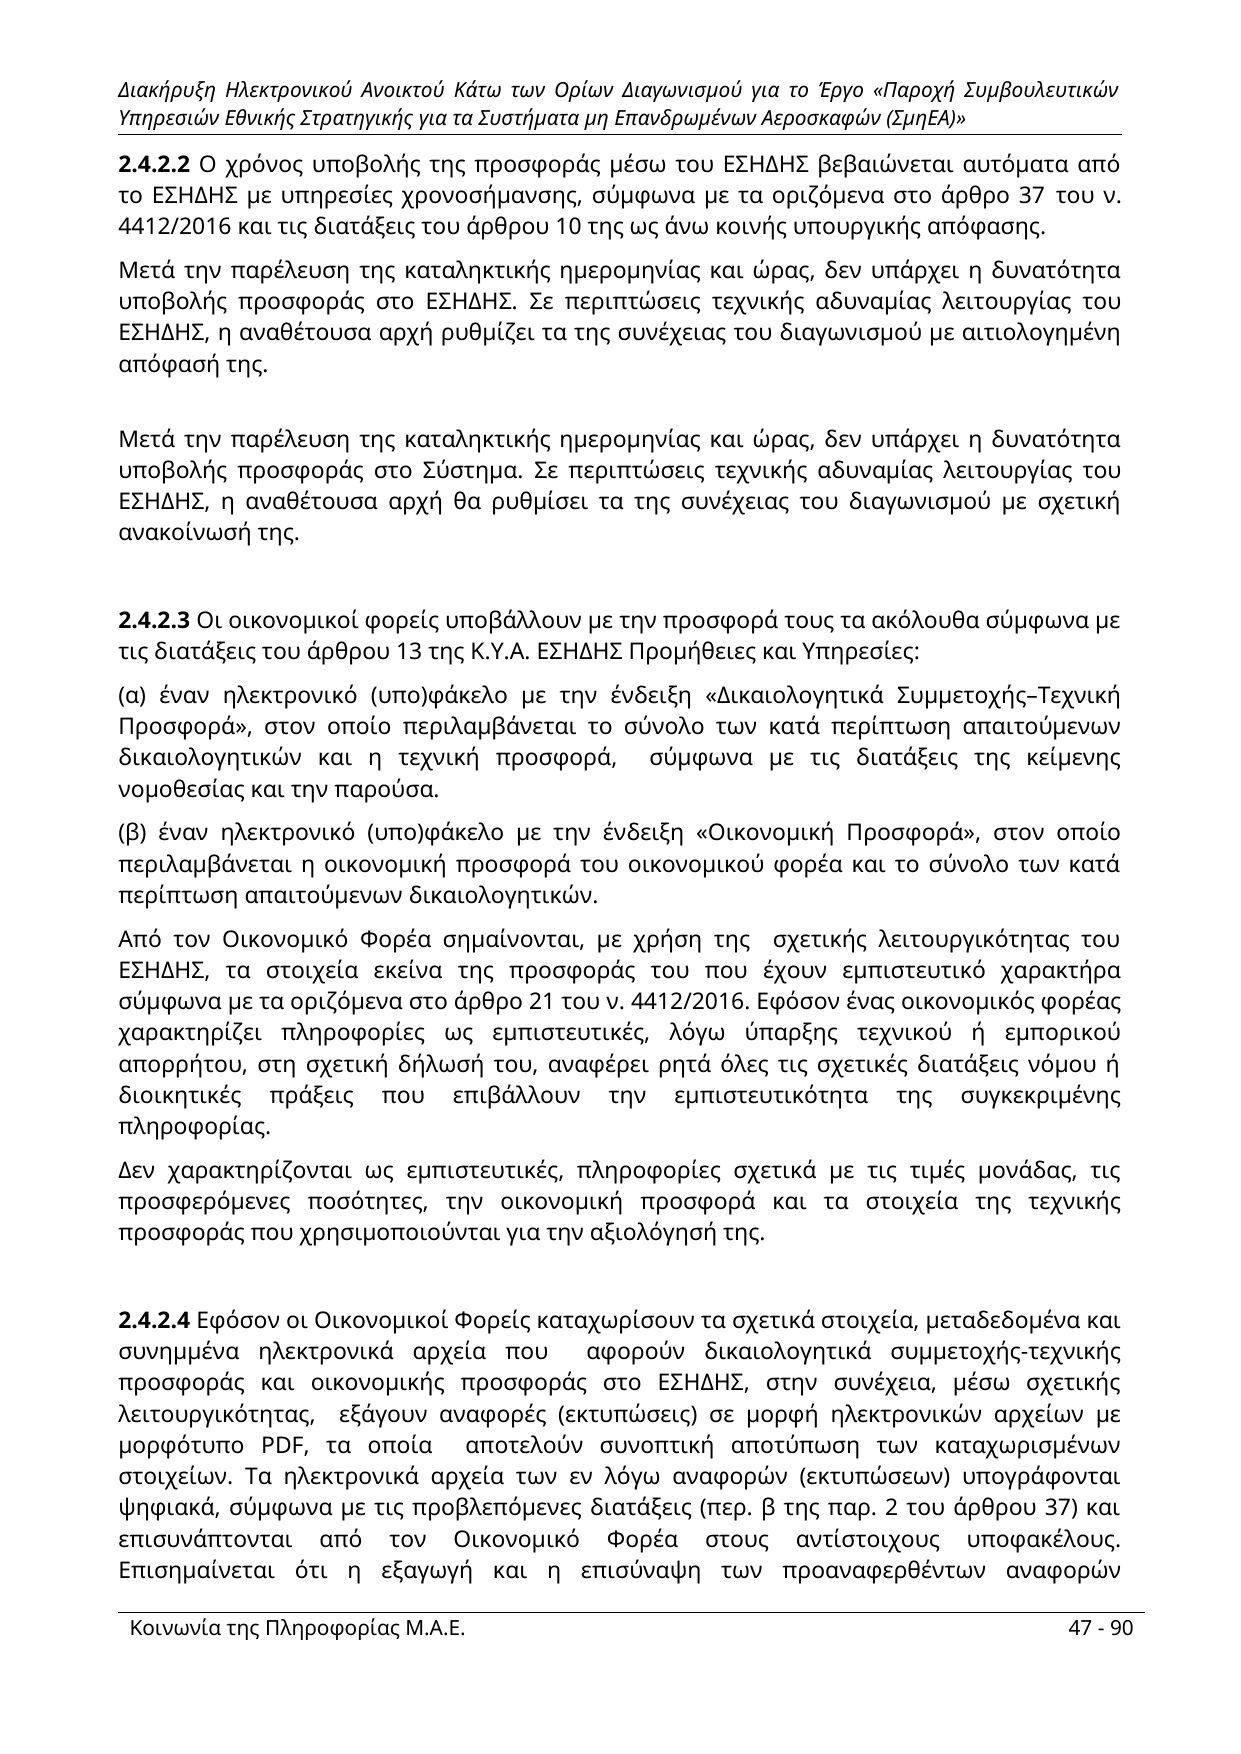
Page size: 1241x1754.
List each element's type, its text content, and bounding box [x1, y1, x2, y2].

text Από τον Οικονομικό Φορέα σημαίνονται, με χρήση της σχετικής λειτουργικότητας του ΕΣΗΔΗΣ, τα στοιχεία εκείνα της προσφοράς του που έχουν εμπιστευτικό χαρακτήρα σύμφωνα με τα οριζόμενα στο άρθρο 21 του ν. 4412/2016. Εφόσον ένας οικονομικός φορέας χαρακτηρίζει πληροφορίες ως εμπιστευτικές, λόγω ύπαρξης τεχνικού ή εμπορικού απορρήτου, στη σχετική δήλωσή του, αναφέρει ρητά όλες τις σχετικές διατάξεις νόμου ή διοικητικές πράξεις που επιβάλλουν την εμπιστευτικότητα της συγκεκριμένης πληροφορίας. [118, 922, 1122, 1141]
text 2.4.2.3 Οι οικονομικοί φορείς υποβάλλουν με την προσφορά τους τα ακόλουθα σύμφωνα με τις διατάξεις του άρθρου 13 της Κ.Υ.Α. ΕΣΗΔΗΣ Προμήθειες και Υπηρεσίες: [118, 604, 1122, 666]
text 2.4.2.2 Ο χρόνος υποβολής της προσφοράς μέσω του ΕΣΗΔΗΣ βεβαιώνεται αυτόματα από το ΕΣΗΔΗΣ με υπηρεσίες χρονοσήμανσης, σύμφωνα με τα οριζόμενα στο άρθρο 37 του ν. 4412/2016 και τις διατάξεις του άρθρου 10 της ως άνω κοινής υπουργικής απόφασης. [118, 147, 1122, 241]
text (α) έναν ηλεκτρονικό (υπο)φάκελο με την ένδειξη «Δικαιολογητικά Συμμετοχής–Τεχνική Προσφορά», στον οποίο περιλαμβάνεται το σύνολο των κατά περίπτωση απαιτούμενων δικαιολογητικών και η τεχνική προσφορά, σύμφωνα με τις διατάξεις της κείμενης νομοθεσίας και την παρούσα. [118, 679, 1122, 804]
text Μετά την παρέλευση της καταληκτικής ημερομηνίας και ώρας, δεν υπάρχει η δυνατότητα υποβολής προσφοράς στο Σύστημα. Σε περιπτώσεις τεχνικής αδυναμίας λειτουργίας του ΕΣΗΔΗΣ, η αναθέτουσα αρχή θα ρυθμίσει τα της συνέχειας του διαγωνισμού με σχετική ανακοίνωσή της. [118, 422, 1122, 547]
text Δεν χαρακτηρίζονται ως εμπιστευτικές, πληροφορίες σχετικά με τις τιμές μονάδας, τις προσφερόμενες ποσότητες, την οικονομική προσφορά και τα στοιχεία της τεχνικής προσφοράς που χρησιμοποιούνται για την αξιολόγησή της. [118, 1154, 1122, 1247]
text (β) έναν ηλεκτρονικό (υπο)φάκελο με την ένδειξη «Οικονομική Προσφορά», στον οποίο περιλαμβάνεται η οικονομική προσφορά του οικονομικού φορέα και το σύνολο των κατά περίπτωση απαιτούμενων δικαιολογητικών. [118, 816, 1122, 910]
text Μετά την παρέλευση της καταληκτικής ημερομηνίας και ώρας, δεν υπάρχει η δυνατότητα υποβολής προσφοράς στο ΕΣΗΔΗΣ. Σε περιπτώσεις τεχνικής αδυναμίας λειτουργίας του ΕΣΗΔΗΣ, η αναθέτουσα αρχή ρυθμίζει τα της συνέχειας του διαγωνισμού με αιτιολογημένη απόφασή της. [118, 254, 1122, 379]
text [118, 1304, 1122, 1585]
